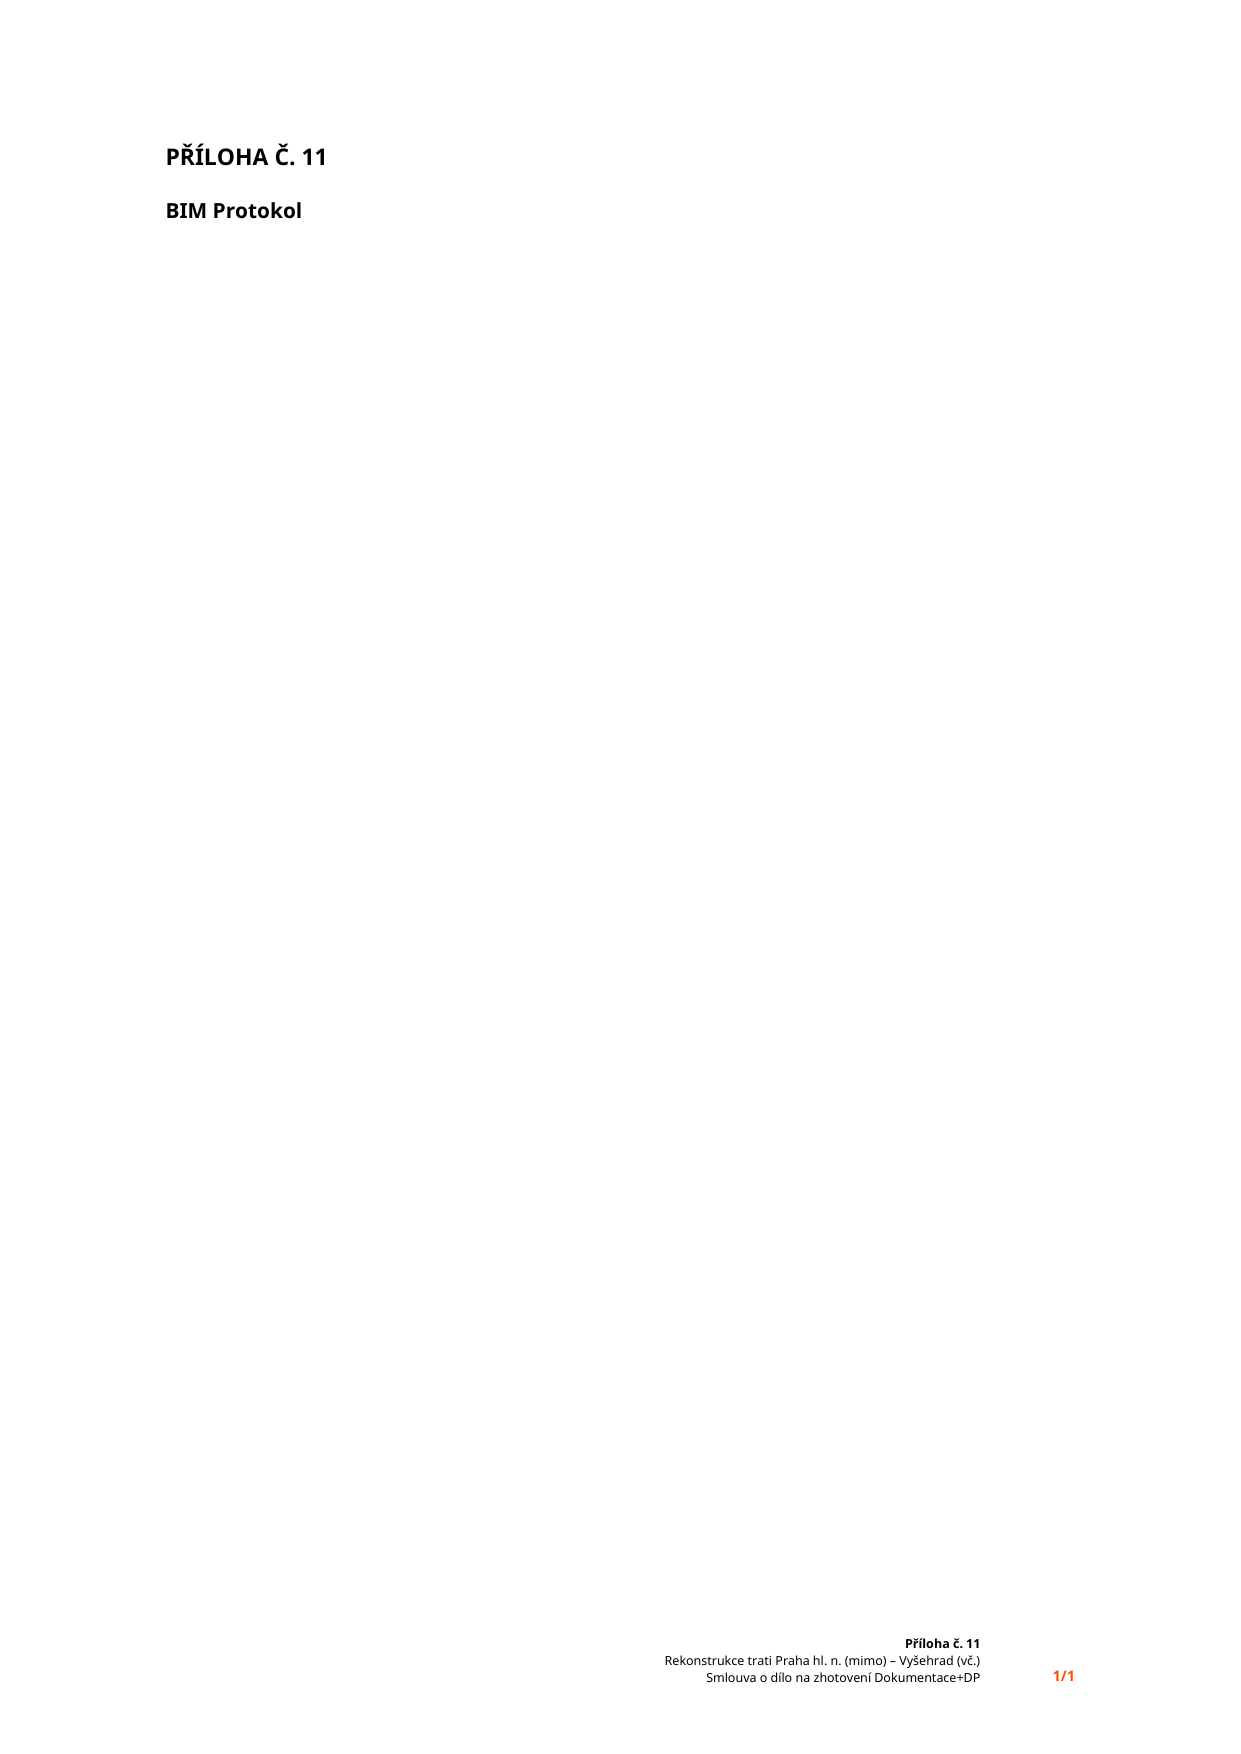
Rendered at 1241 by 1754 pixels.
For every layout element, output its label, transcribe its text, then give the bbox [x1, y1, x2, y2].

text Příloha č. 11 [165, 141, 1075, 173]
text BIM Protokol [165, 197, 1075, 225]
